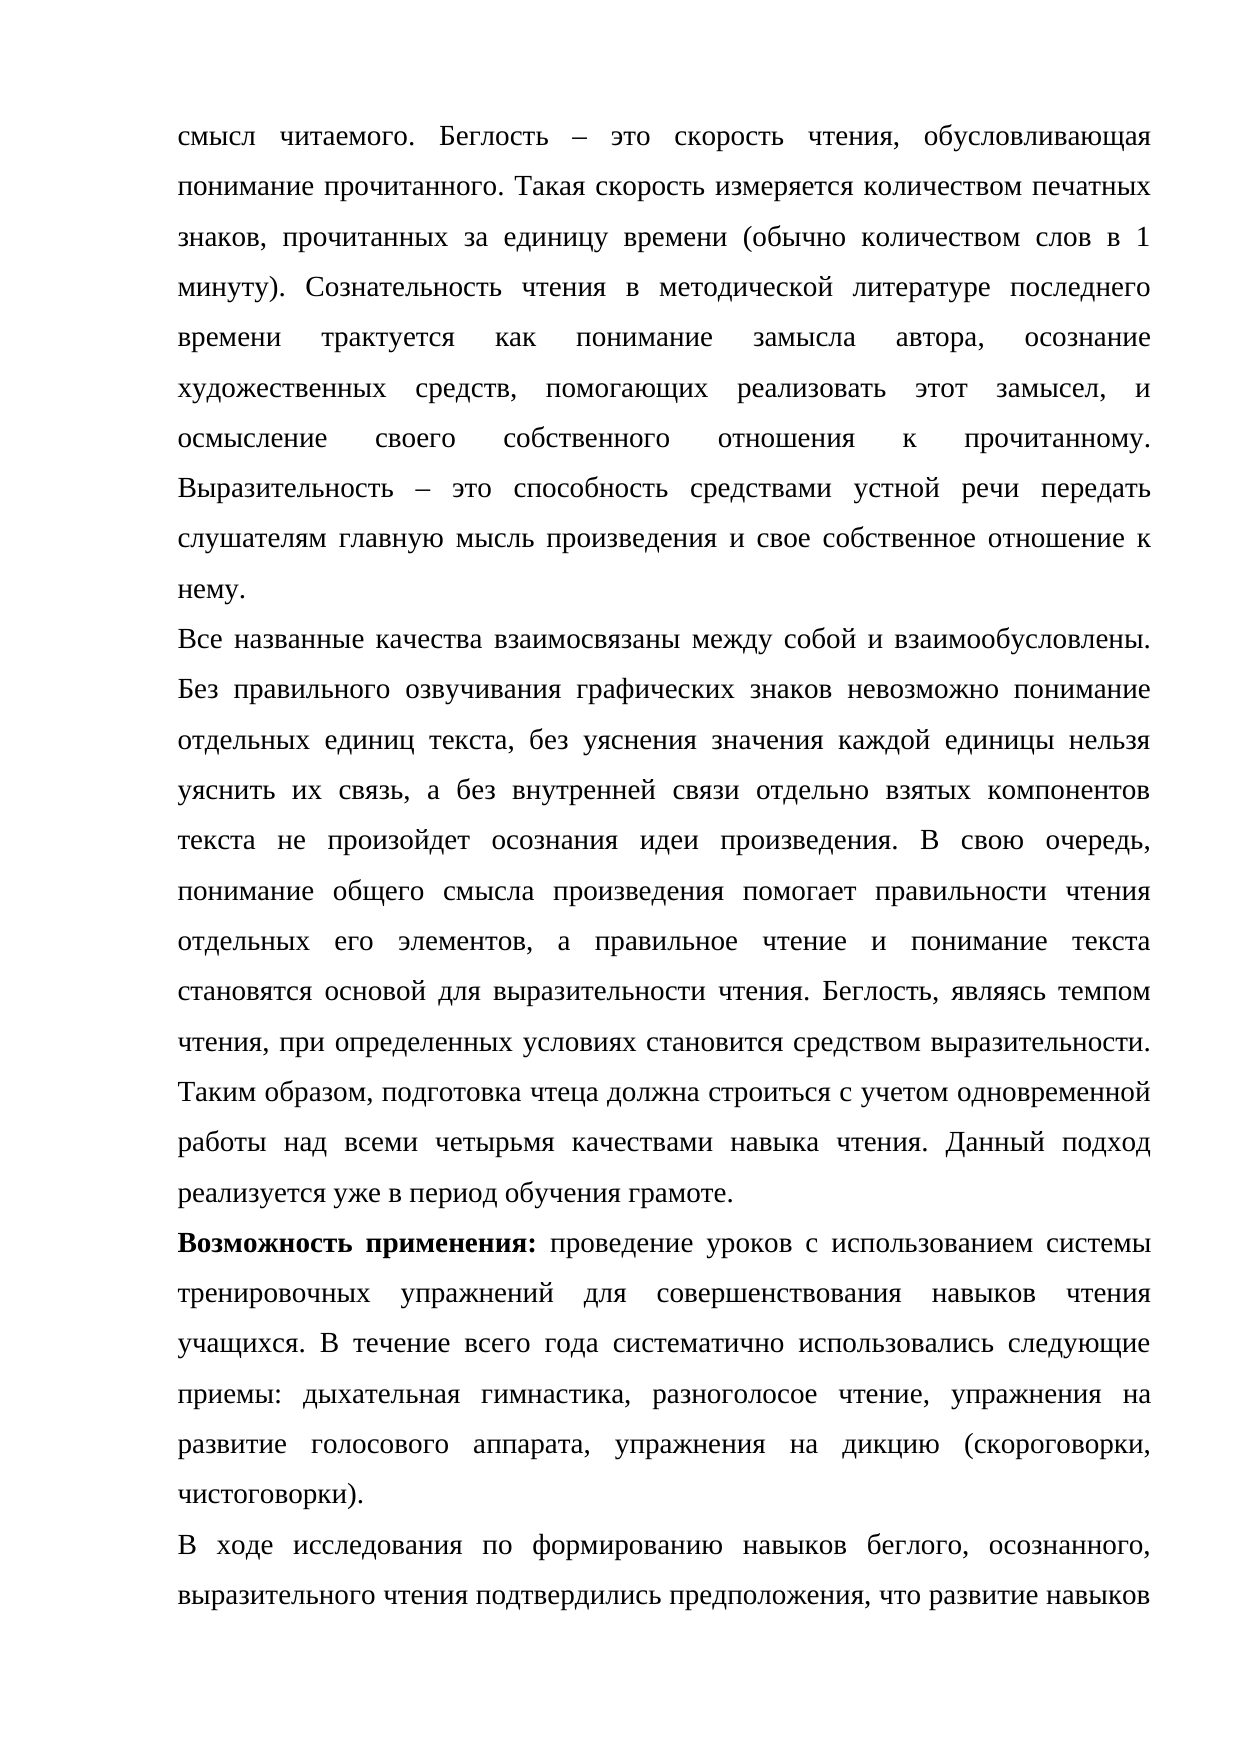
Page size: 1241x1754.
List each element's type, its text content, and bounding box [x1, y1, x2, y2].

text Возможность применения: проведение уроков с использованием системы тренировочных упражнений для совершенствования навыков чтения учащихся. В течение всего года систематично использовались следующие приемы: дыхательная гимнастика, разноголосое чтение, упражнения на развитие голосового аппарата, упражнения на дикцию (скороговорки, чистоговорки). [177, 1225, 1152, 1510]
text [177, 1527, 1152, 1611]
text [177, 118, 1152, 604]
text Все названные качества взаимосвязаны между собой и взаимообусловлены. Без правильного озвучивания графических знаков невозможно понимание отдельных единиц текста, без уяснения значения каждой единицы нельзя уяснить их связь, а без внутренней связи отдельно взятых компонентов текста не произойдет осознания идеи произведения. В свою очередь, понимание общего смысла произведения помогает правильности чтения отдельных его элементов, а правильное чтение и понимание текста становятся основой для выразительности чтения. Беглость, являясь темпом чтения, при определенных условиях становится средством выразительности. Таким образом, подготовка чтеца должна строиться с учетом одновременной работы над всеми четырьмя качествами навыка чтения. Данный подход реализуется уже в период обучения грамоте. [177, 621, 1152, 1208]
